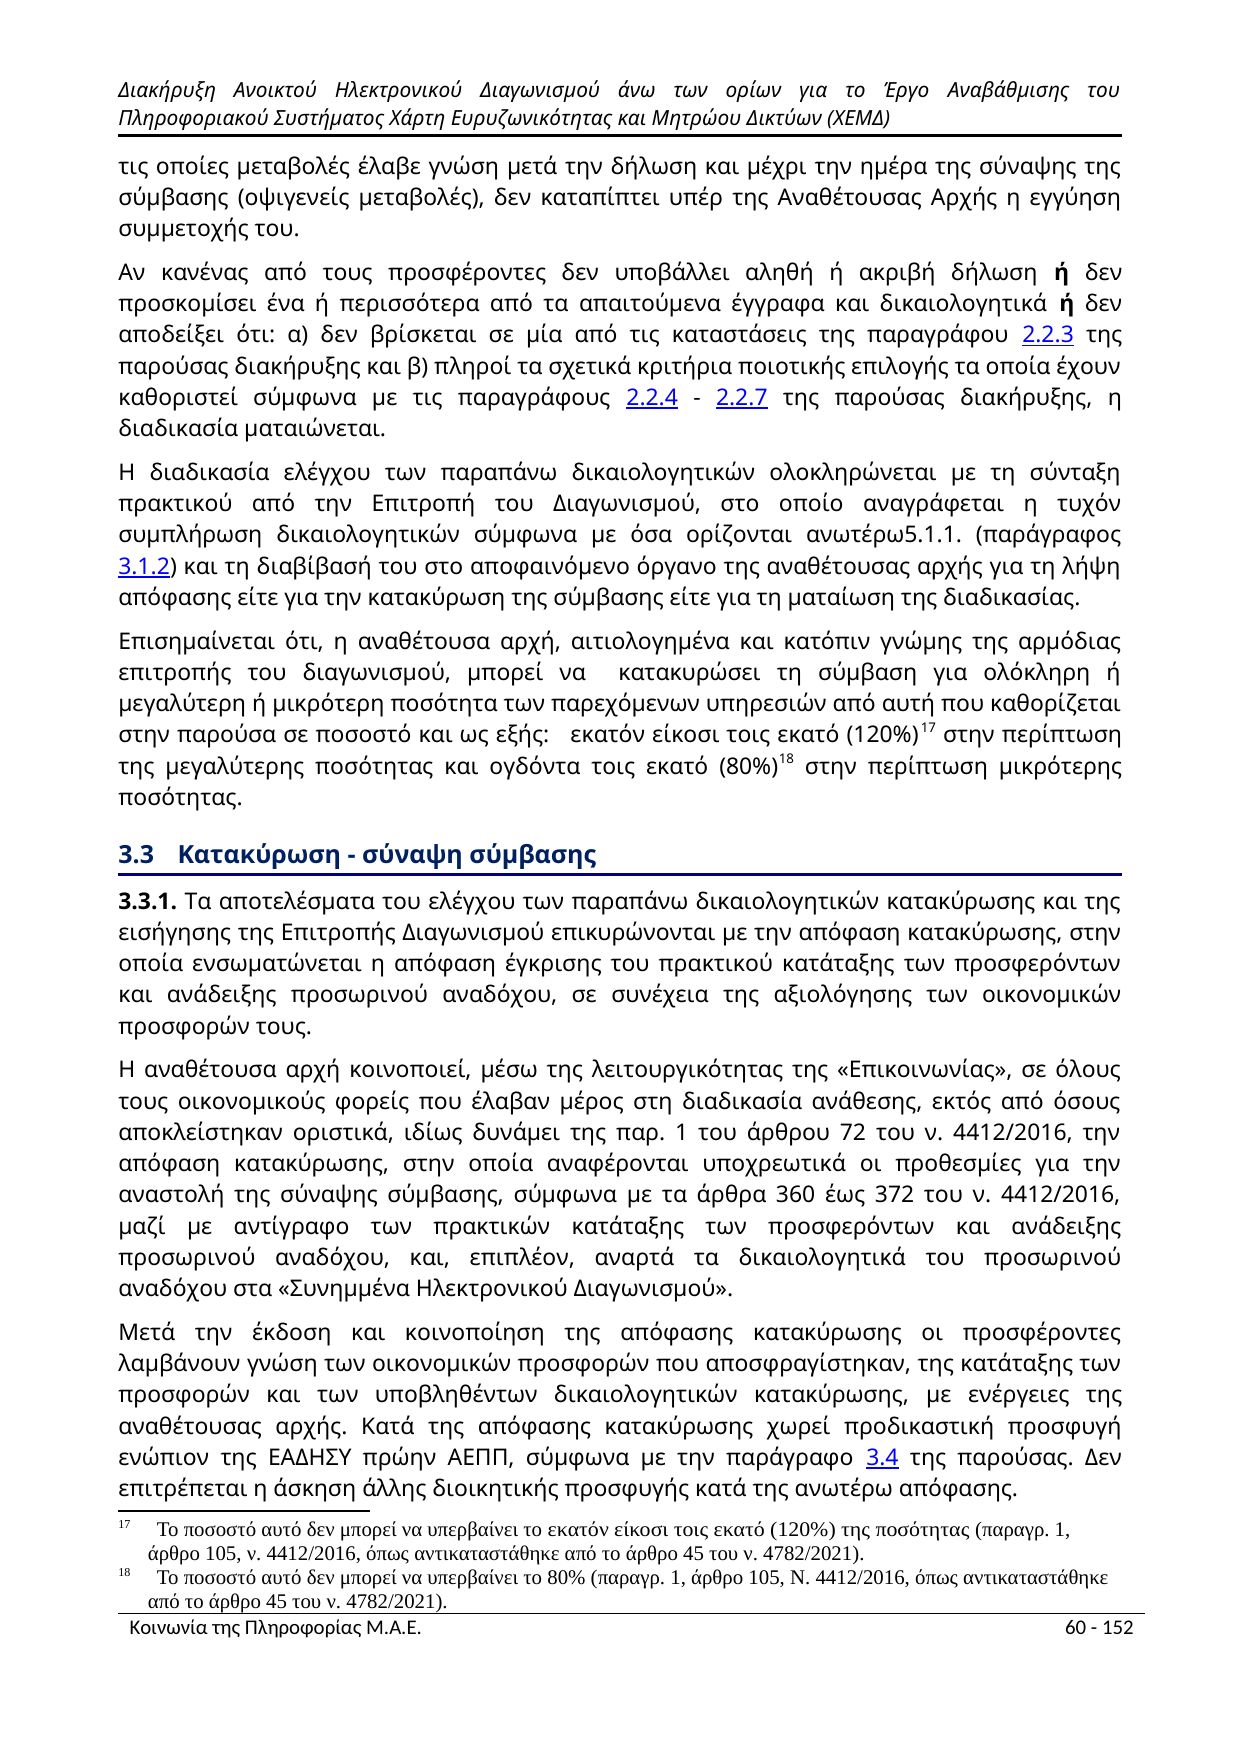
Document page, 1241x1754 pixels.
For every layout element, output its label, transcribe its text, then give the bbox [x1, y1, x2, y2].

text 3.3.1. Τα αποτελέσματα του ελέγχου των παραπάνω δικαιολογητικών κατακύρωσης και της εισήγησης της Επιτροπής Διαγωνισμού επικυρώνονται με την απόφαση κατακύρωσης, στην οποία ενσωματώνεται η απόφαση έγκρισης του πρακτικού κατάταξης των προσφερόντων και ανάδειξης προσωρινού αναδόχου, σε συνέχεια της αξιολόγησης των οικονομικών προσφορών τους. [118, 885, 1122, 1041]
subtitle 3.3 Κατακύρωση - σύναψη σύμβασης [118, 837, 1122, 873]
text Η διαδικασία ελέγχου των παραπάνω δικαιολογητικών ολοκληρώνεται με τη σύνταξη πρακτικού από την Επιτροπή του Διαγωνισμού, στο οποίο αναγράφεται η τυχόν συμπλήρωση δικαιολογητικών σύμφωνα με όσα ορίζονται ανωτέρω5.1.1. (παράγραφος 3.1.2) και τη διαβίβασή του στο αποφαινόμενο όργανο της αναθέτουσας αρχής για τη λήψη απόφασης είτε για την κατακύρωση της σύμβασης είτε για τη ματαίωση της διαδικασίας. [118, 456, 1122, 612]
text Η αναθέτουσα αρχή κοινοποιεί, μέσω της λειτουργικότητας της «Επικοινωνίας», σε όλους τους οικονομικούς φορείς που έλαβαν μέρος στη διαδικασία ανάθεσης, εκτός από όσους αποκλείστηκαν οριστικά, ιδίως δυνάμει της παρ. 1 του άρθρου 72 του ν. 4412/2016, την απόφαση κατακύρωσης, στην οποία αναφέρονται υποχρεωτικά οι προθεσμίες για την αναστολή της σύναψης σύμβασης, σύμφωνα με τα άρθρα 360 έως 372 του ν. 4412/2016, μαζί με αντίγραφο των πρακτικών κατάταξης των προσφερόντων και ανάδειξης προσωρινού αναδόχου, και, επιπλέον, αναρτά τα δικαιολογητικά του προσωρινού αναδόχου στα «Συνημμένα Ηλεκτρονικού Διαγωνισμού». [118, 1053, 1122, 1303]
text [118, 149, 1122, 243]
text Αν κανένας από τους προσφέροντες δεν υποβάλλει αληθή ή ακριβή δήλωση ή δεν προσκομίσει ένα ή περισσότερα από τα απαιτούμενα έγγραφα και δικαιολογητικά ή δεν αποδείξει ότι: α) δεν βρίσκεται σε μία από τις καταστάσεις της παραγράφου 2.2.3 της παρούσας διακήρυξης και β) πληροί τα σχετικά κριτήρια ποιοτικής επιλογής τα οποία έχουν καθοριστεί σύμφωνα με τις παραγράφους 2.2.4 - 2.2.7 της παρούσας διακήρυξης, η διαδικασία ματαιώνεται. [118, 256, 1122, 443]
text Μετά την έκδοση και κοινοποίηση της απόφασης κατακύρωσης οι προσφέροντες λαμβάνουν γνώση των οικονομικών προσφορών που αποσφραγίστηκαν, της κατάταξης των προσφορών και των υποβληθέντων δικαιολογητικών κατακύρωσης, με ενέργειες της αναθέτουσας αρχής. Κατά της απόφασης κατακύρωσης χωρεί προδικαστική προσφυγή ενώπιον της ΕΑΔΗΣΥ πρώην ΑΕΠΠ, σύμφωνα με την παράγραφο 3.4 της παρούσας. Δεν επιτρέπεται η άσκηση άλλης διοικητικής προσφυγής κατά της ανωτέρω απόφασης. [118, 1316, 1122, 1503]
text Επισημαίνεται ότι, η αναθέτουσα αρχή, αιτιολογημένα και κατόπιν γνώμης της αρμόδιας επιτροπής του διαγωνισμού, μπορεί να κατακυρώσει τη σύμβαση για ολόκληρη ή μεγαλύτερη ή μικρότερη ποσότητα των παρεχόμενων υπηρεσιών από αυτή που καθορίζεται στην παρούσα σε ποσοστό και ως εξής: εκατόν είκοσι τοις εκατό (120%) στην περίπτωση της μεγαλύτερης ποσότητας και ογδόντα τοις εκατό (80%) στην περίπτωση μικρότερης ποσότητας. [118, 624, 1122, 812]
